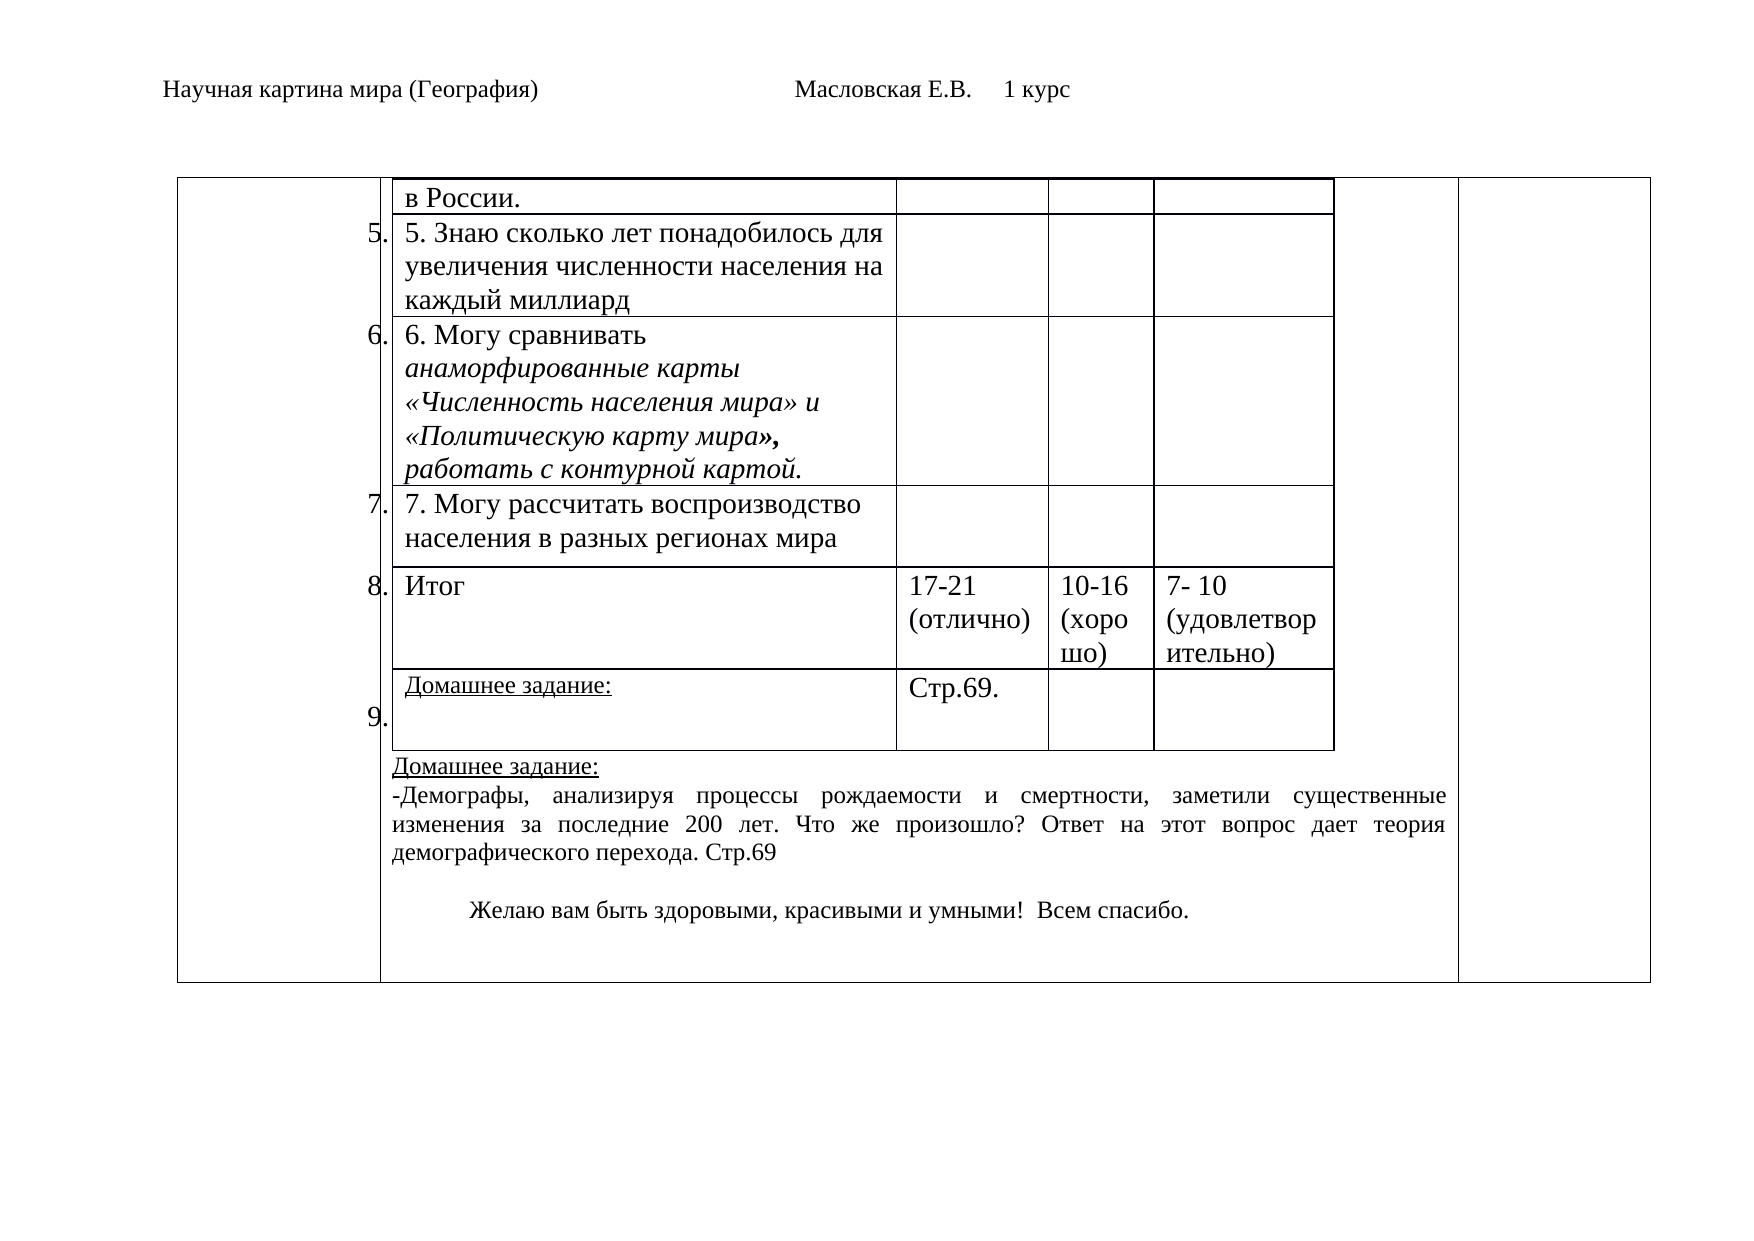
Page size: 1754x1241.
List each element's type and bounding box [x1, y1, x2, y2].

table_cell [178, 178, 380, 982]
table_cell [1459, 178, 1650, 982]
table_cell [381, 178, 1458, 982]
